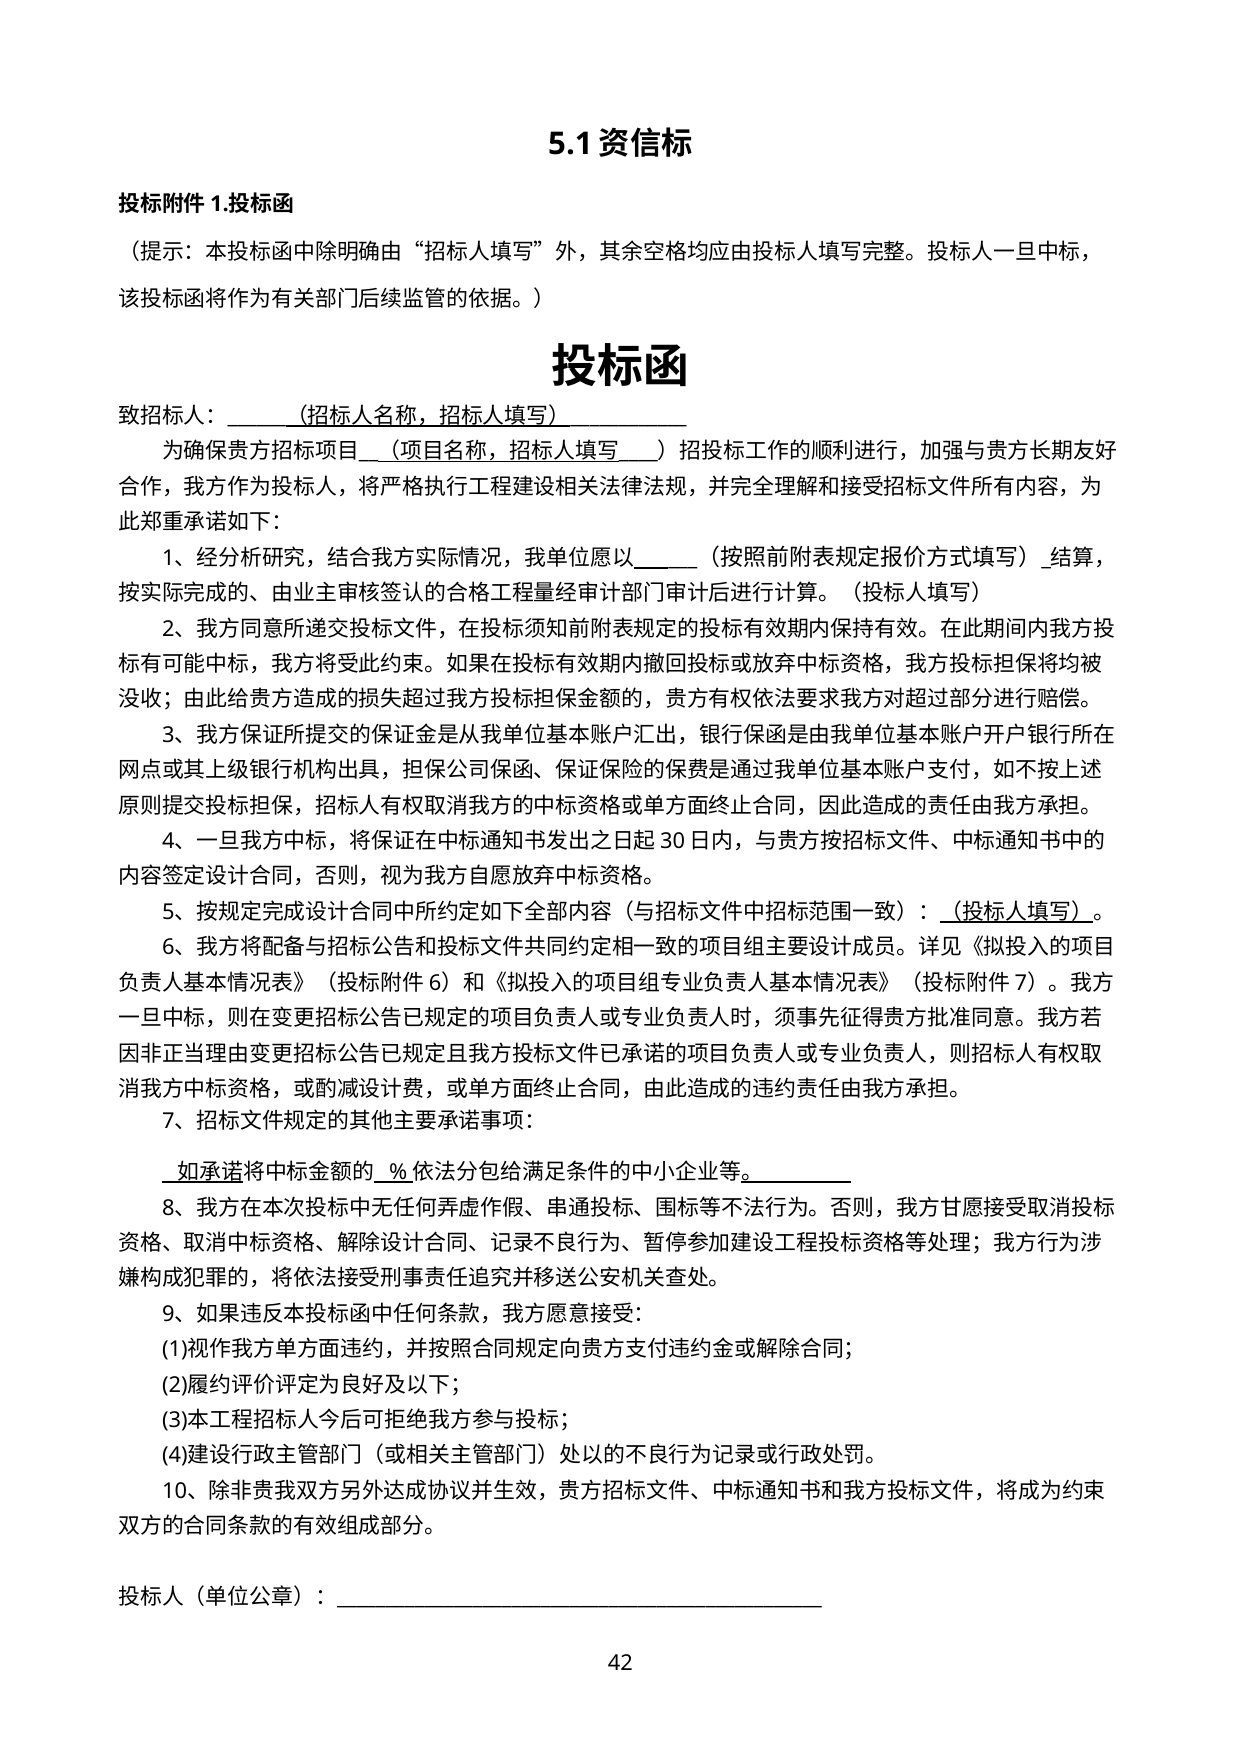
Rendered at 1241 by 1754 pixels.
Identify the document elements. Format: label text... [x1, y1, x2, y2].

text 3、我方保证所提交的保证金是从我单位基本账户汇出，银行保函是由我单位基本账户开户银行所在网点或其上级银行机构出具，担保公司保函、保证保险的保费是通过我单位基本账户支付，如不按上述原则提交投标担保，招标人有权取消我方的中标资格或单方面终止合同，因此造成的责任由我方承担。 [118, 714, 1122, 820]
text 投标函 [118, 329, 1122, 395]
text 10、除非贵我双方另外达成协议并生效，贵方招标文件、中标通知书和我方投标文件，将成为约束双方的合同条款的有效组成部分。 [118, 1470, 1122, 1541]
text _ 如承诺将中标金额的 % 依法分包给满足条件的中小企业等。 [118, 1151, 1122, 1187]
text （提示：本投标函中除明确由“招标人填写”外，其余空格均应由投标人填写完整。投标人一旦中标，该投标函将作为有关部门后续监管的依据。） [118, 234, 1122, 313]
text 9、如果违反本投标函中任何条款，我方愿意接受： [118, 1293, 1122, 1328]
text 5、按规定完成设计合同中所约定如下全部内容（与招标文件中招标范围一致）：（投标人填写）。 [118, 891, 1122, 926]
text 4、一旦我方中标，将保证在中标通知书发出之日起30日内，与贵方按招标文件、中标通知书中的内容签定设计合同，否则，视为我方自愿放弃中标资格。 [118, 820, 1122, 891]
text 投标人（单位公章）：__________________________________________________ [118, 1576, 1122, 1612]
text 2、我方同意所递交投标文件，在投标须知前附表规定的投标有效期内保持有效。在此期间内我方投标有可能中标，我方将受此约束。如果在投标有效期内撤回投标或放弃中标资格，我方投标担保将均被没收；由此给贵方造成的损失超过我方投标担保金额的，贵方有权依法要求我方对超过部分进行赔偿。 [118, 608, 1122, 714]
text 5.1资信标 [118, 118, 1122, 163]
text 7、招标文件规定的其他主要承诺事项： [118, 1103, 1122, 1135]
text (4)建设行政主管部门（或相关主管部门）处以的不良行为记录或行政处罚。 [118, 1434, 1122, 1470]
text 6、我方将配备与招标公告和投标文件共同约定相一致的项目组主要设计成员。详见《拟投入的项目负责人基本情况表》（投标附件6）和《拟投入的项目组专业负责人基本情况表》（投标附件7）。我方一旦中标，则在变更招标公告已规定的项目负责人或专业负责人时，须事先征得贵方批准同意。我方若因非正当理由变更招标公告已规定且我方投标文件已承诺的项目负责人或专业负责人，则招标人有权取消我方中标资格，或酌减设计费，或单方面终止合同，由此造成的违约责任由我方承担。 [118, 926, 1122, 1103]
text 8、我方在本次投标中无任何弄虚作假、串通投标、围标等不法行为。否则，我方甘愿接受取消投标资格、取消中标资格、解除设计合同、记录不良行为、暂停参加建设工程投标资格等处理；我方行为涉嫌构成犯罪的，将依法接受刑事责任追究并移送公安机关查处。 [118, 1187, 1122, 1293]
text 为确保贵方招标项目__（项目名称，招标人填写____）招投标工作的顺利进行，加强与贵方长期友好合作，我方作为投标人，将严格执行工程建设相关法律法规，并完全理解和接受招标文件所有内容，为此郑重承诺如下： [118, 431, 1122, 537]
text 投标附件1.投标函 [118, 186, 1122, 218]
text 1、经分析研究，结合我方实际情况，我单位愿以 ___（按照前附表规定报价方式填写）_结算，按实际完成的、由业主审核签认的合格工程量经审计部门审计后进行计算。（投标人填写） [118, 537, 1122, 608]
text (3)本工程招标人今后可拒绝我方参与投标； [118, 1399, 1122, 1434]
text (2)履约评价评定为良好及以下； [118, 1364, 1122, 1399]
text 致招标人：______（招标人名称，招标人填写）____________ [118, 395, 1122, 431]
text (1)视作我方单方面违约，并按照合同规定向贵方支付违约金或解除合同； [118, 1328, 1122, 1364]
